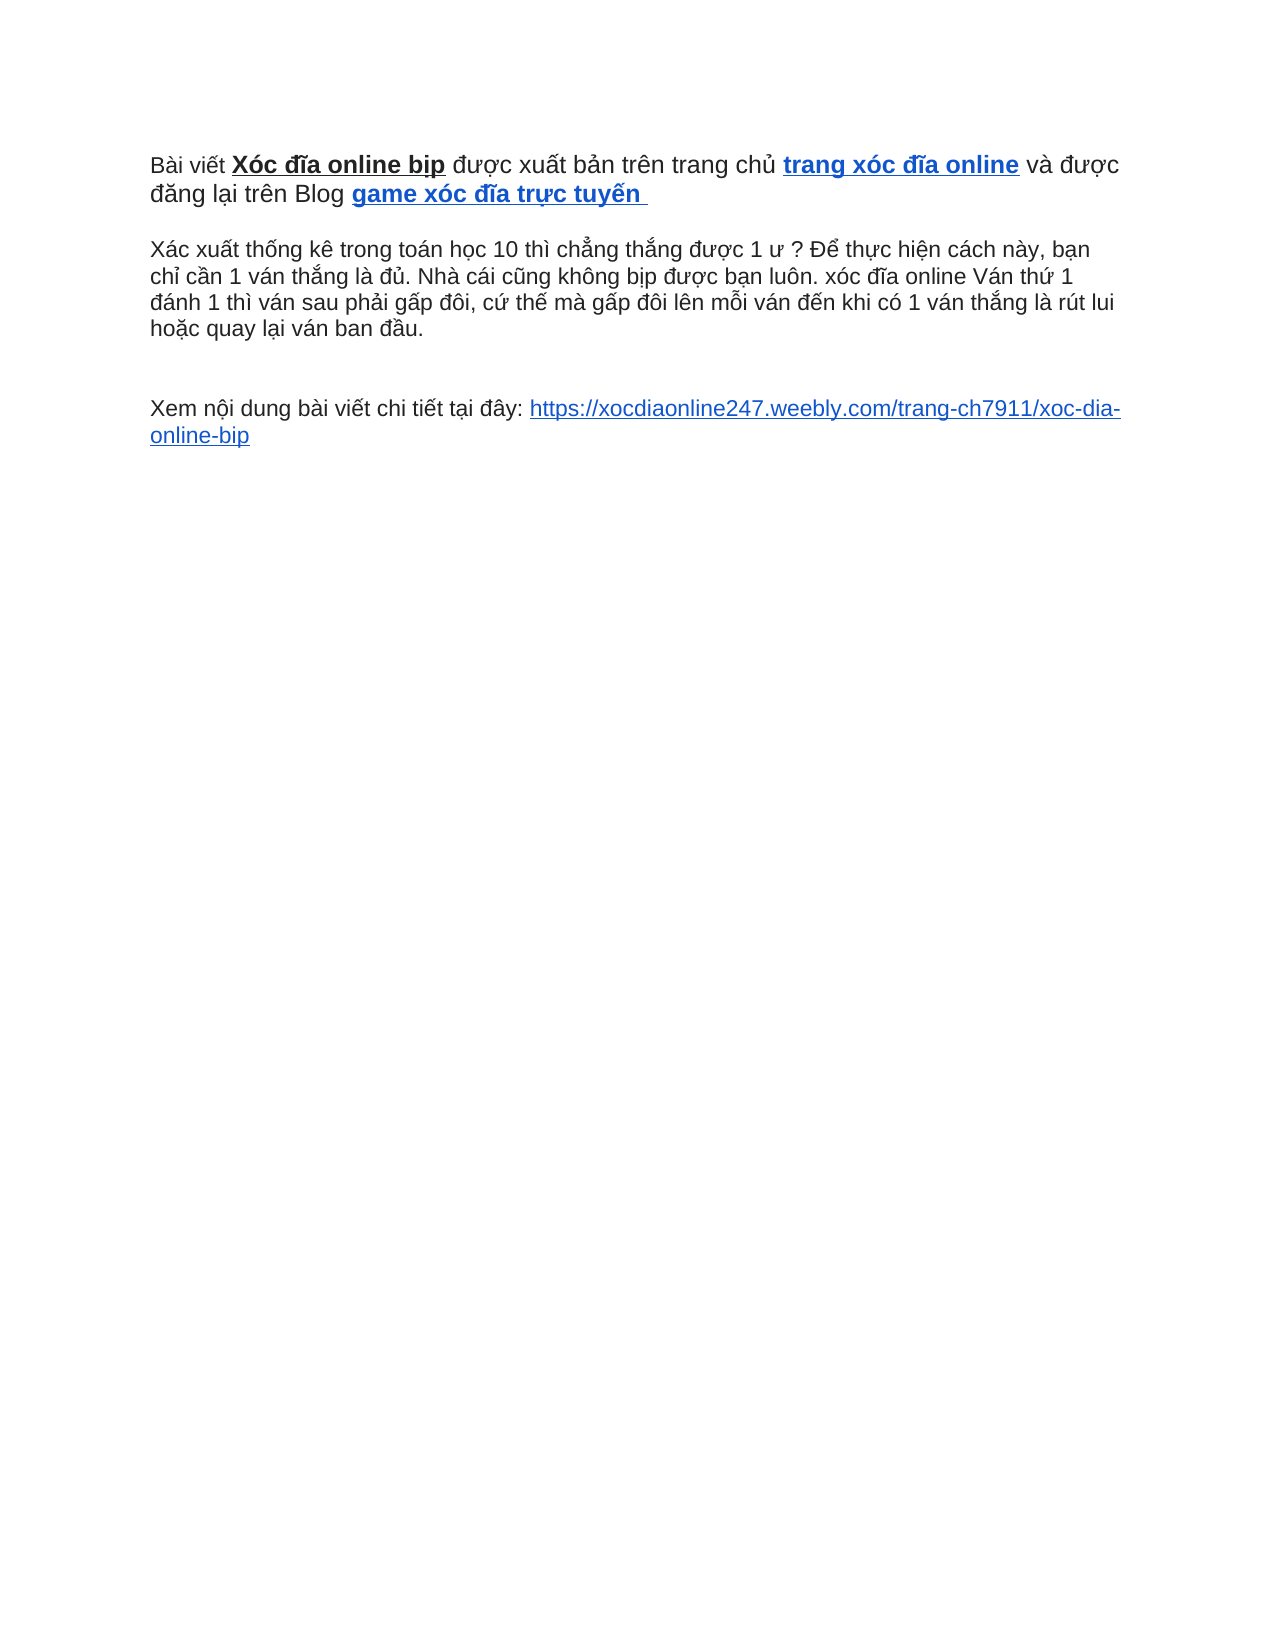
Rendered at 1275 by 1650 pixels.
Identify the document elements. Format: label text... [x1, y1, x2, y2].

text Xác xuất thống kê trong toán học 10 thì chẳng thắng được 1 ư ? Để thực hiện cách này, bạn chỉ cần 1 ván thắng là đủ. Nhà cái cũng không bịp được bạn luôn. xóc đĩa online Ván thứ 1 đánh 1 thì ván sau phải gấp đôi, cứ thế mà gấp đôi lên mỗi ván đến khi có 1 ván thắng là rút lui hoặc quay lại ván ban đầu. [150, 236, 1125, 342]
text Bài viết Xóc đĩa online bịp được xuất bản trên trang chủ trang xóc đĩa online và được đăng lại trên Blog game xóc đĩa trực tuyến [150, 150, 1125, 207]
text Xem nội dung bài viết chi tiết tại đây: https://xocdiaonline247.weebly.com/trang-ch7911/xoc-dia-online-bip [150, 395, 1125, 448]
